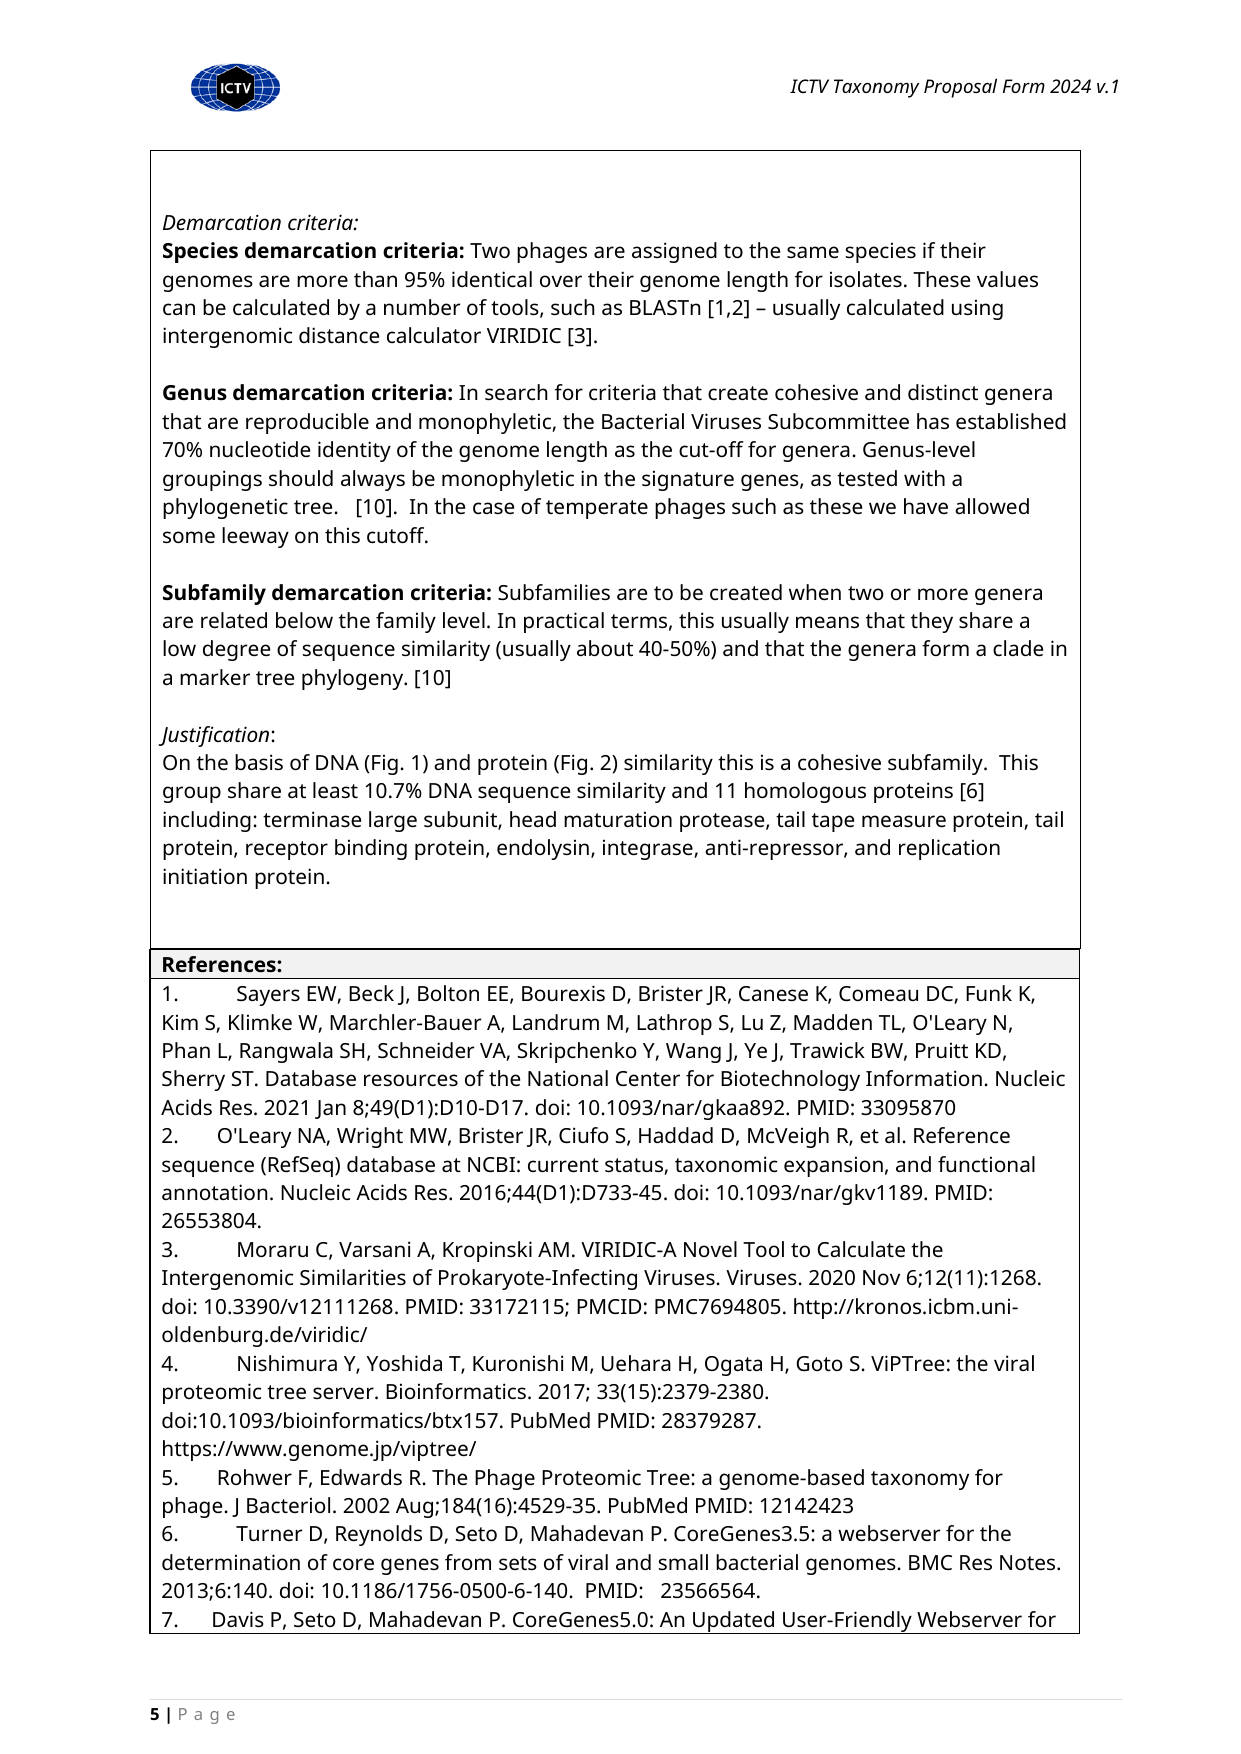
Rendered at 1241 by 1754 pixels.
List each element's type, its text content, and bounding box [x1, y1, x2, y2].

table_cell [151, 979, 1079, 1633]
picture [190, 56, 282, 113]
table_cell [151, 151, 1080, 948]
table_header References: [151, 950, 1079, 978]
